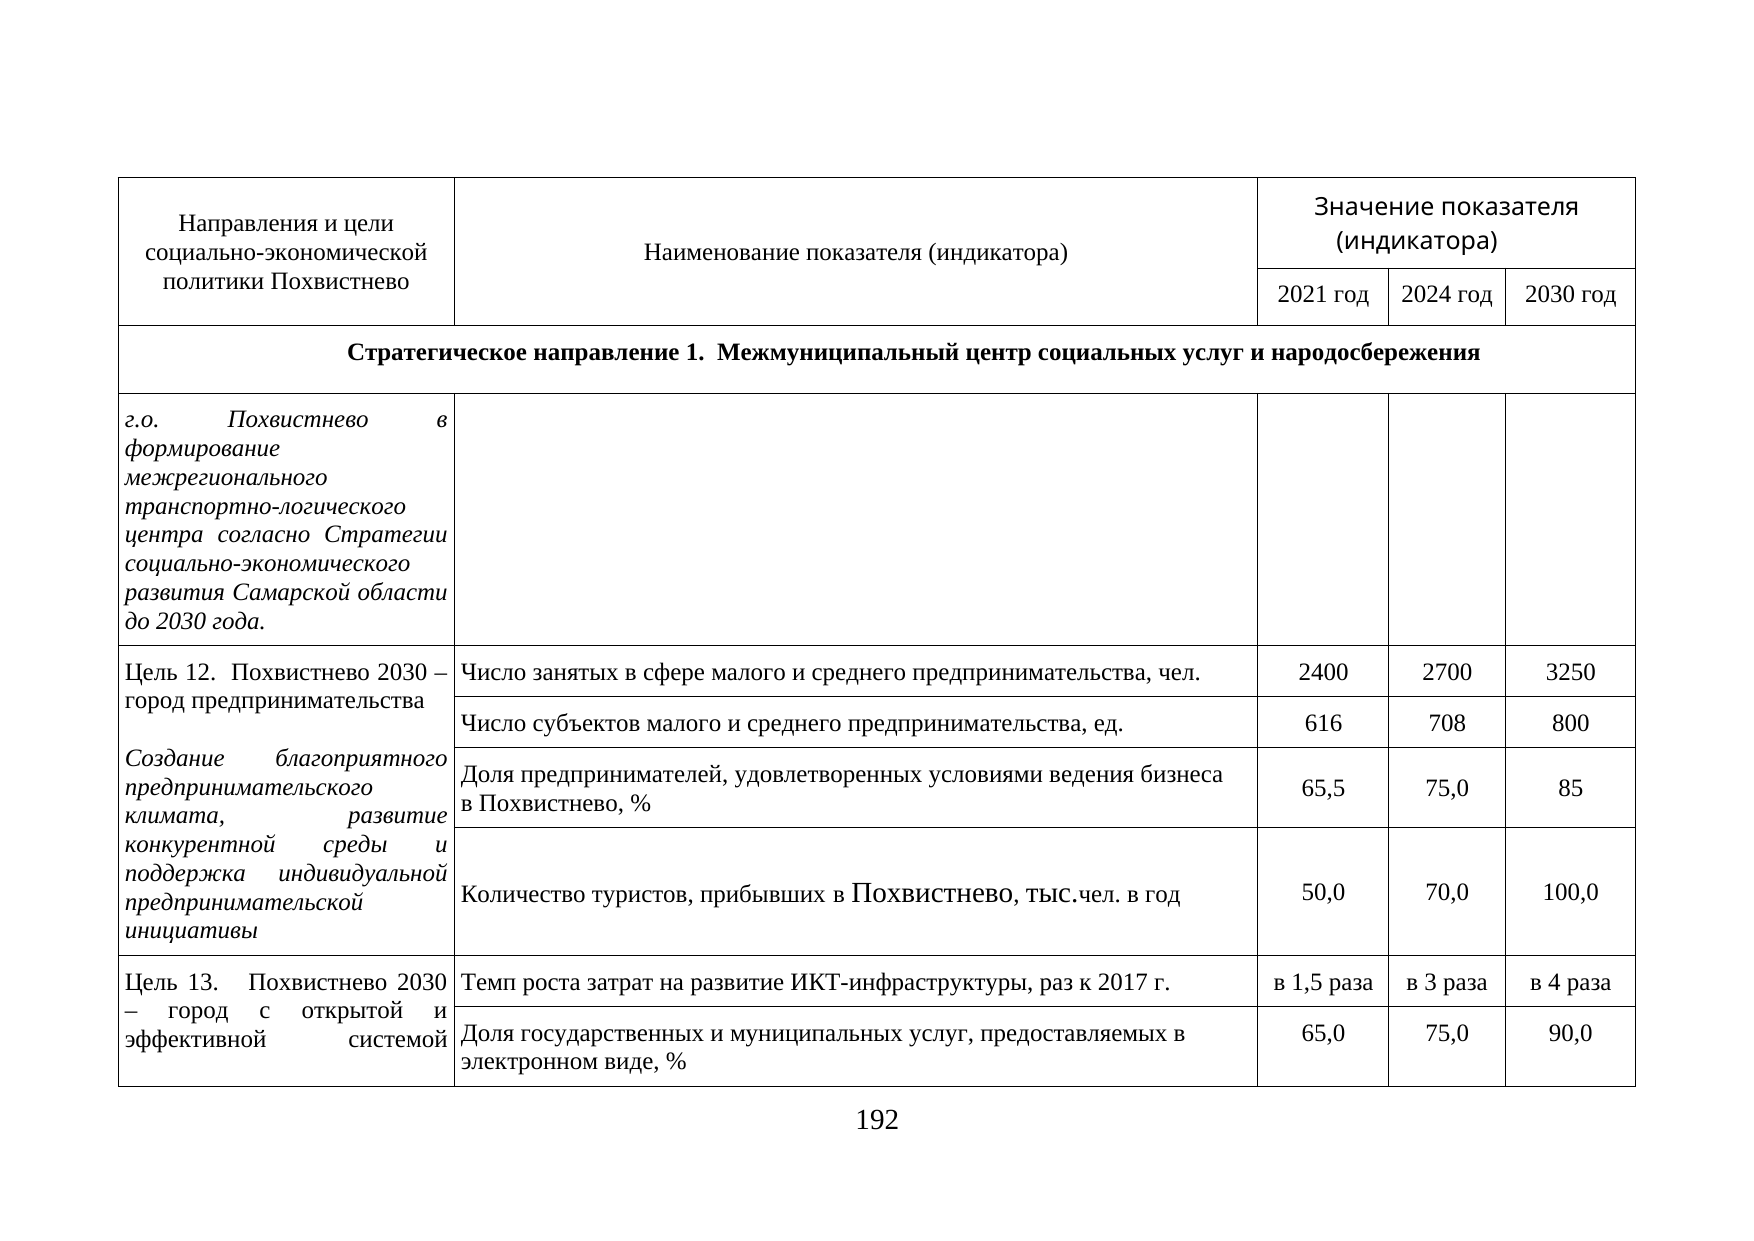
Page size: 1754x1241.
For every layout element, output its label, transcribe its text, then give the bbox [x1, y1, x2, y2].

table_cell Стратегическое направление 1. Межмуниципальный центр социальных услуг и народосбережения [119, 326, 1635, 393]
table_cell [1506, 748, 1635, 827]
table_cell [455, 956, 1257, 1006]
table_header Направления и цели социально-экономической политики Похвистнево [119, 178, 454, 325]
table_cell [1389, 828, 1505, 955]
table_header Значение показателя (индикатора) [1258, 178, 1635, 268]
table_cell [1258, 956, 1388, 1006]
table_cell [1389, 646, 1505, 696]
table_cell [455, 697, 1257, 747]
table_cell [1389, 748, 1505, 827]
table_cell 2030 год [1506, 269, 1635, 325]
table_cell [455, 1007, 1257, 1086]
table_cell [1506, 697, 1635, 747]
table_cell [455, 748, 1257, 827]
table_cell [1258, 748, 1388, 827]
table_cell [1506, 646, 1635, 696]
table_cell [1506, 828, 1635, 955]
table_cell 2024 год [1389, 269, 1505, 325]
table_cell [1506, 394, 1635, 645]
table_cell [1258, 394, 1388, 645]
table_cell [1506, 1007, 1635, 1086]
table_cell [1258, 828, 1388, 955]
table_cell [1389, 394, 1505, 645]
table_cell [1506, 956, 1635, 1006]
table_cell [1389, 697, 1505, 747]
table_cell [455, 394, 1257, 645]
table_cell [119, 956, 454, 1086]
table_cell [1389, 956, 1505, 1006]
table_cell 2021 год [1258, 269, 1388, 325]
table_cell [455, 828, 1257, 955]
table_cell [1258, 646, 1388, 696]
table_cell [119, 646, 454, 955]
table_header Наименование показателя (индикатора) [455, 178, 1257, 325]
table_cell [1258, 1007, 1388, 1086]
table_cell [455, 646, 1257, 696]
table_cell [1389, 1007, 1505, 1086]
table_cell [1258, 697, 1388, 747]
